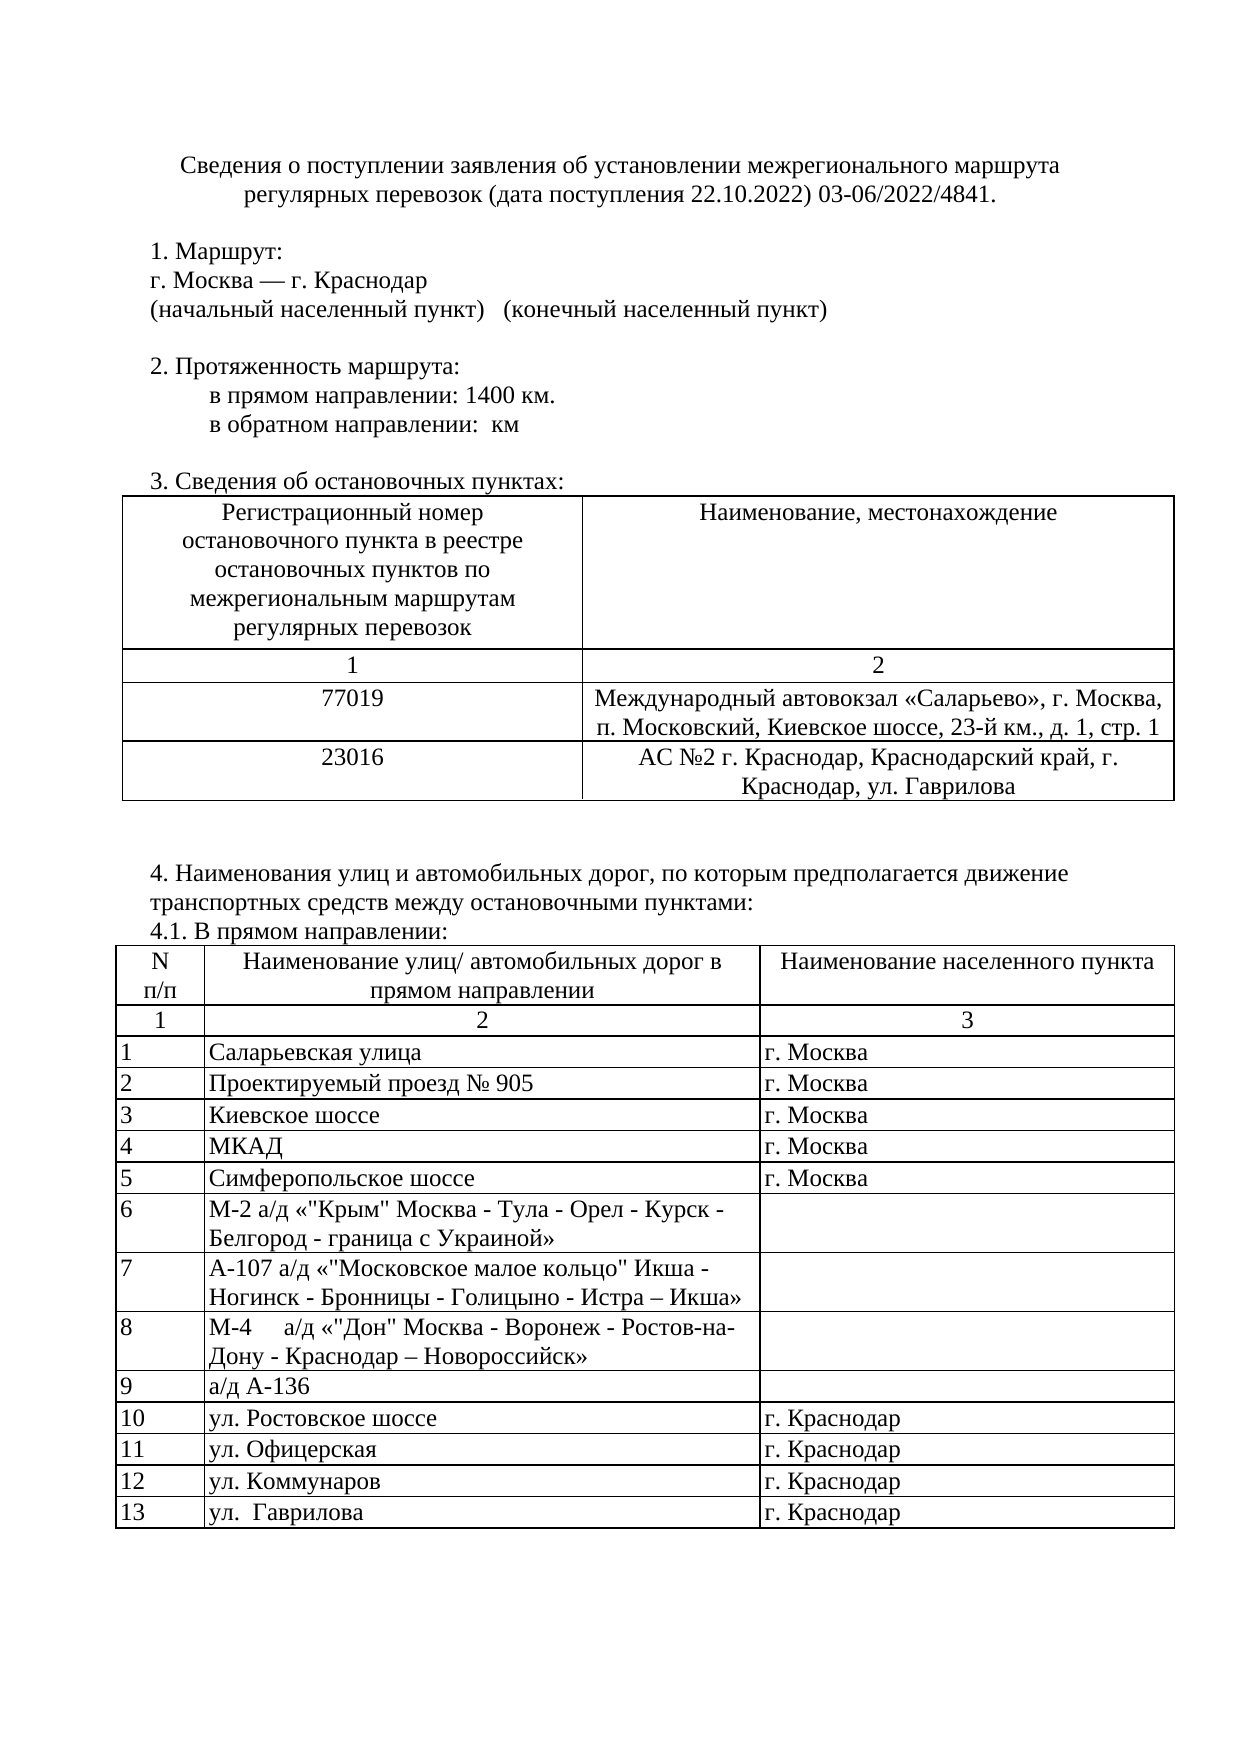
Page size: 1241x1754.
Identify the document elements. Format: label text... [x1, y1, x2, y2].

table_cell 6 [117, 1194, 204, 1252]
table_cell 2 [117, 1068, 204, 1098]
table_cell г. Краснодар [761, 1403, 1174, 1433]
table_cell 1 [123, 650, 582, 681]
table_cell [761, 1312, 1174, 1370]
table_cell Симферопольское шоссе [205, 1163, 759, 1193]
table_cell г. Москва [761, 1163, 1174, 1193]
table_cell 3 [761, 1006, 1174, 1035]
table_header Наименование населенного пункта [761, 946, 1174, 1004]
table_cell г. Москва [761, 1037, 1174, 1067]
text 2. Протяженность маршрута: [150, 351, 1090, 380]
text в прямом направлении: 1400 км. [150, 380, 1090, 409]
table_cell [761, 1194, 1174, 1252]
table_cell ул. Ростовское шоссе [205, 1403, 759, 1433]
table_cell г. Москва [761, 1131, 1174, 1161]
table_cell 7 [117, 1253, 204, 1311]
table_cell Международный автовокзал «Саларьево», г. Москва, п. Московский, Киевское шоссе, 23-й км., д. 1, стр. 1 [583, 683, 1173, 740]
table_cell 23016 [123, 742, 582, 799]
table_cell Проектируемый проезд № 905 [205, 1068, 759, 1098]
table_cell АС №2 г. Краснодар, Краснодарский край, г. Краснодар, ул. Гаврилова [583, 742, 1173, 799]
table_header Регистрационный номер остановочного пункта в реестре остановочных пунктов по межрегиональным маршрутам регулярных перевозок [123, 497, 582, 648]
text в обратном направлении: км [150, 409, 1090, 437]
table_cell г. Москва [761, 1068, 1174, 1098]
table_cell 5 [117, 1163, 204, 1193]
table_cell 8 [117, 1312, 204, 1370]
table_cell ул. Коммунаров [205, 1466, 759, 1496]
table_cell [761, 1371, 1174, 1401]
table_cell г. Краснодар [761, 1497, 1174, 1527]
table_cell 9 [117, 1371, 204, 1401]
table_cell Киевское шоссе [205, 1100, 759, 1130]
table_cell ул. Офицерская [205, 1434, 759, 1464]
table_cell 13 [117, 1497, 204, 1527]
table_cell 77019 [123, 683, 582, 740]
text г. Москва — г. Краснодар [150, 265, 1090, 294]
table_cell Саларьевская улица [205, 1037, 759, 1067]
table_cell 1 [117, 1006, 204, 1035]
table_cell 4 [117, 1131, 204, 1161]
table_cell М-4 а/д «"Дон" Москва - Воронеж - Ростов-на-Дону - Краснодар – Новороссийск» [205, 1312, 759, 1370]
table_cell 2 [205, 1006, 759, 1035]
table_cell М-2 а/д «"Крым" Москва - Тула - Орел - Курск - Белгород - граница с Украиной» [205, 1194, 759, 1252]
table_cell г. Краснодар [761, 1466, 1174, 1496]
table_header N п/п [117, 946, 204, 1004]
table_cell 10 [117, 1403, 204, 1433]
table_cell 1 [117, 1037, 204, 1067]
text 3. Сведения об остановочных пунктах: [150, 466, 1090, 495]
text 4. Наименования улиц и автомобильных дорог, по которым предполагается движение транспортных средств между остановочными пунктами: [150, 858, 1090, 916]
table_header Наименование улиц/ автомобильных дорог в прямом направлении [205, 946, 759, 1004]
table_cell [761, 1253, 1174, 1311]
table_cell ул. Гаврилова [205, 1497, 759, 1527]
table_cell а/д А-136 [205, 1371, 759, 1401]
table_cell МКАД [205, 1131, 759, 1161]
table_cell 2 [583, 650, 1173, 681]
table_cell А-107 а/д «"Московское малое кольцо" Икша - Ногинск - Бронницы - Голицыно - Истра – Икша» [205, 1253, 759, 1311]
text (начальный населенный пункт) (конечный населенный пункт) [150, 294, 1090, 322]
table_cell г. Краснодар [761, 1434, 1174, 1464]
text 4.1. В прямом направлении: [150, 916, 1090, 945]
text 1. Маршрут: [150, 236, 1090, 265]
table_cell г. Москва [761, 1100, 1174, 1130]
text Сведения о поступлении заявления об установлении межрегионального маршрута регулярных перевозок (дата поступления 22.10.2022) 03-06/2022/4841. [150, 150, 1090, 207]
table_cell 3 [117, 1100, 204, 1130]
table_header Наименование, местонахождение [583, 497, 1173, 648]
table_cell 12 [117, 1466, 204, 1496]
table_cell 11 [117, 1434, 204, 1464]
